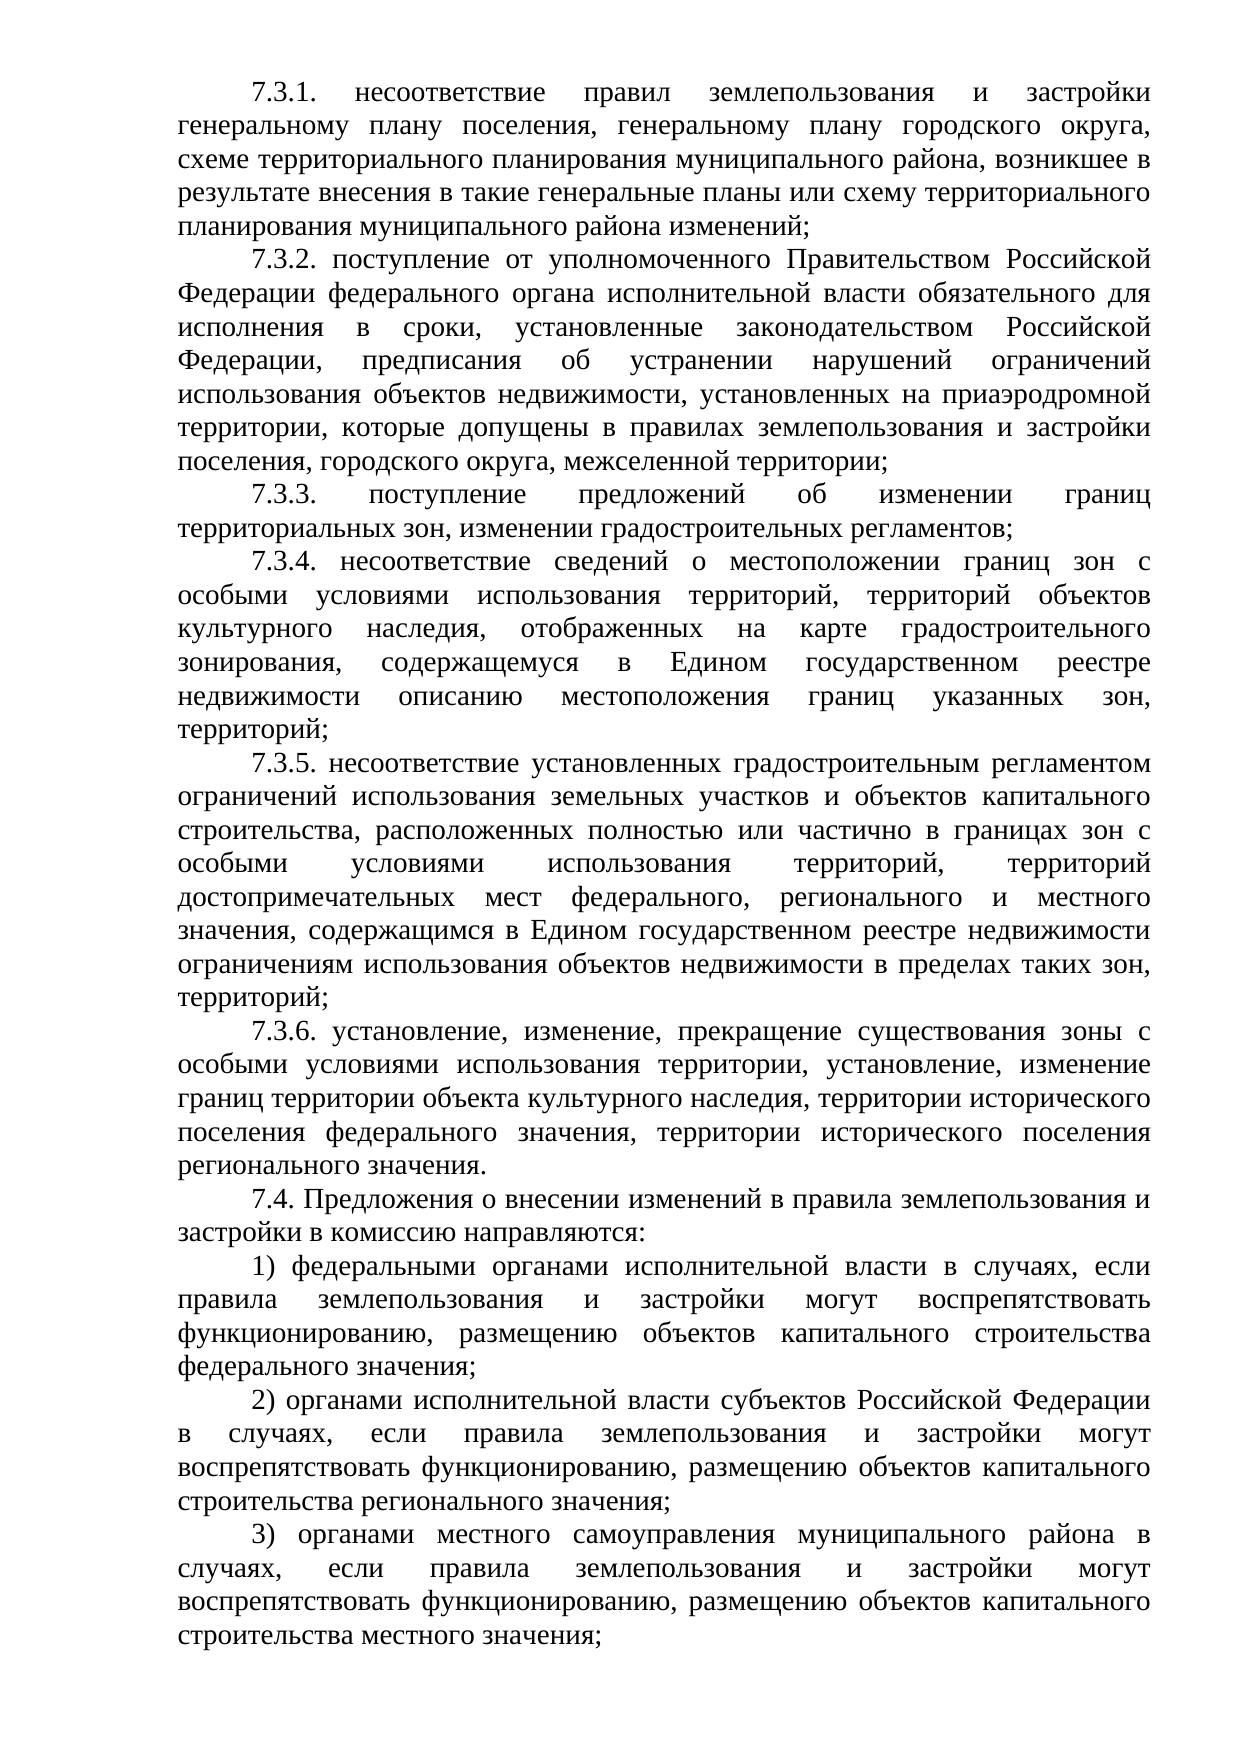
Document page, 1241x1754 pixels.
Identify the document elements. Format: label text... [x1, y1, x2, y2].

text 3) органами местного самоуправления муниципального района в случаях, если правила землепользования и застройки могут воспрепятствовать функционированию, размещению объектов капитального строительства местного значения; [177, 1516, 1152, 1650]
text 7.3.4. несоответствие сведений о местоположении границ зон с особыми условиями использования территорий, территорий объектов культурного наследия, отображенных на карте градостроительного зонирования, содержащемуся в Едином государственном реестре недвижимости описанию местоположения границ указанных зон, территорий; [177, 543, 1152, 745]
text 1) федеральными органами исполнительной власти в случаях, если правила землепользования и застройки могут воспрепятствовать функционированию, размещению объектов капитального строительства федерального значения; [177, 1248, 1152, 1382]
text 7.3.5. несоответствие установленных градостроительным регламентом ограничений использования земельных участков и объектов капитального строительства, расположенных полностью или частично в границах зон с особыми условиями использования территорий, территорий достопримечательных мест федерального, регионального и местного значения, содержащимся в Едином государственном реестре недвижимости ограничениям использования объектов недвижимости в пределах таких зон, территорий; [177, 745, 1152, 1013]
text 7.3.1. несоответствие правил землепользования и застройки генеральному плану поселения, генеральному плану городского округа, схеме территориального планирования муниципального района, возникшее в результате внесения в такие генеральные планы или схему территориального планирования муниципального района изменений; [177, 74, 1152, 242]
text 7.3.6. установление, изменение, прекращение существования зоны с особыми условиями использования территории, установление, изменение границ территории объекта культурного наследия, территории исторического поселения федерального значения, территории исторического поселения регионального значения. [177, 1013, 1152, 1181]
text 2) органами исполнительной власти субъектов Российской Федерации в случаях, если правила землепользования и застройки могут воспрепятствовать функционированию, размещению объектов капитального строительства регионального значения; [177, 1382, 1152, 1516]
text 7.4. Предложения о внесении изменений в правила землепользования и застройки в комиссию направляются: [177, 1181, 1152, 1248]
text 7.3.3. поступление предложений об изменении границ территориальных зон, изменении градостроительных регламентов; [177, 476, 1152, 543]
text 7.3.2. поступление от уполномоченного Правительством Российской Федерации федерального органа исполнительной власти обязательного для исполнения в сроки, установленные законодательством Российской Федерации, предписания об устранении нарушений ограничений использования объектов недвижимости, установленных на приаэродромной территории, которые допущены в правилах землепользования и застройки поселения, городского округа, межселенной территории; [177, 242, 1152, 476]
